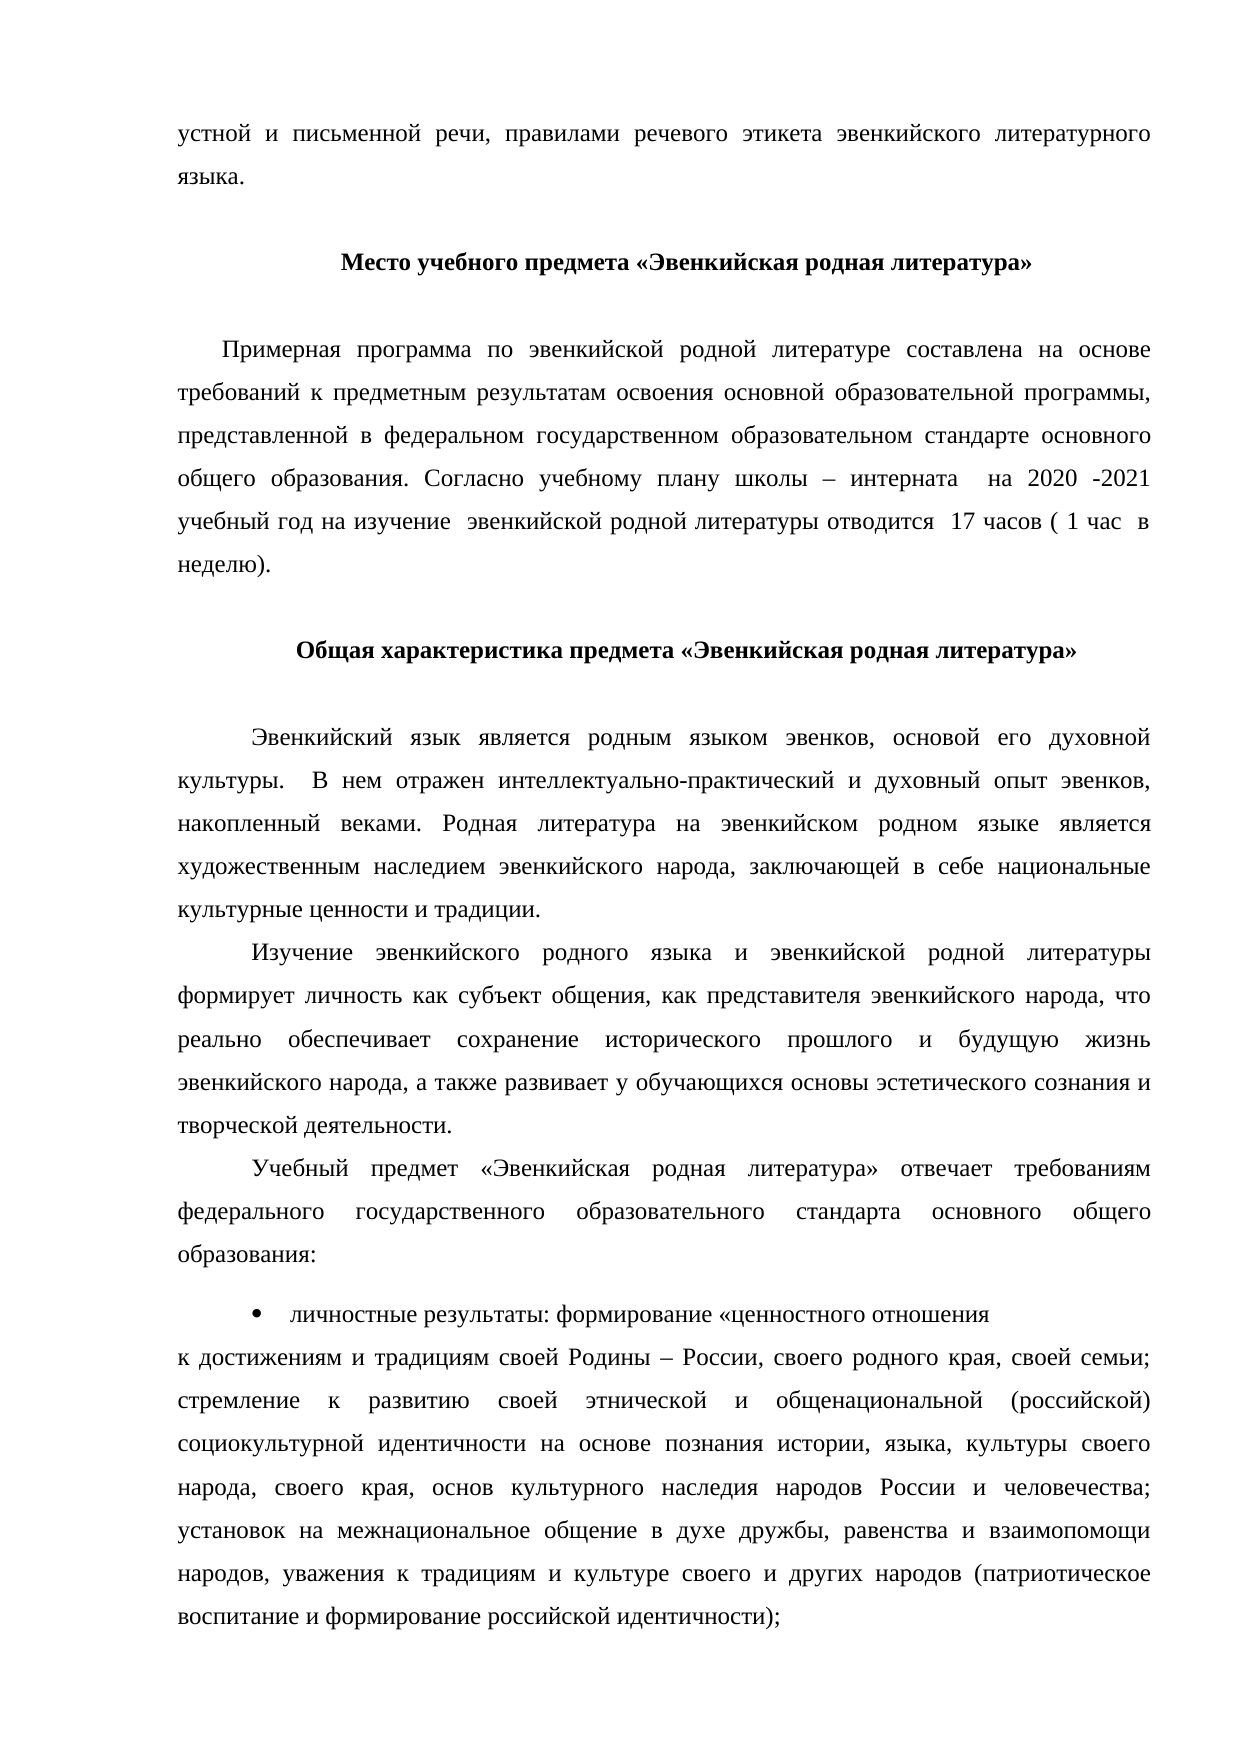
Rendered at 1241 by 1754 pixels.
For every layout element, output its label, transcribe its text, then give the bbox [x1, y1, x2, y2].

text к достижениям и традициям своей Родины – России, своего родного края, своей семьи; стремление к развитию своей этнической и общенациональной (российской) социокультурной идентичности на основе познания истории, языка, культуры своего народа, своего края, основ культурного наследия народов России и человечества; установок на межнациональное общение в духе дружбы, равенства и взаимопомощи народов, уважения к традициям и культуре своего и других народов (патриотическое воспитание и формирование российской идентичности); [177, 1342, 1152, 1630]
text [177, 118, 1152, 190]
text Изучение эвенкийского родного языка и эвенкийской родной литературы формирует личность как субъект общения, как представителя эвенкийского народа, что реально обеспечивает сохранение исторического прошлого и будущую жизнь эвенкийского народа, а также развивает у обучающихся основы эстетического сознания и творческой деятельности. [177, 937, 1152, 1139]
text Общая характеристика предмета «Эвенкийская родная литература» [177, 636, 1152, 664]
text Учебный предмет «Эвенкийская родная литература» отвечает требованиям федерального государственного образовательного стандарта основного общего образования: [177, 1153, 1152, 1268]
list личностные результаты: формирование «ценностного отношения [252, 1299, 1152, 1328]
text Место учебного предмета «Эвенкийская родная литература» [177, 247, 1152, 276]
text Примерная программа по эвенкийской родной литературе составлена на основе требований к предметным результатам освоения основной образовательной программы, представленной в федеральном государственном образовательном стандарте основного общего образования. Согласно учебному плану школы – интерната на 2020 -2021 учебный год на изучение эвенкийской родной литературы отводится 17 часов ( 1 час в неделю). [177, 334, 1152, 578]
text Эвенкийский язык является родным языком эвенков, основой его духовной культуры. В нем отражен интеллектуально-практический и духовный опыт эвенков, накопленный веками. Родная литература на эвенкийском родном языке является художественным наследием эвенкийского народа, заключающей в себе национальные культурные ценности и традиции. [177, 722, 1152, 923]
